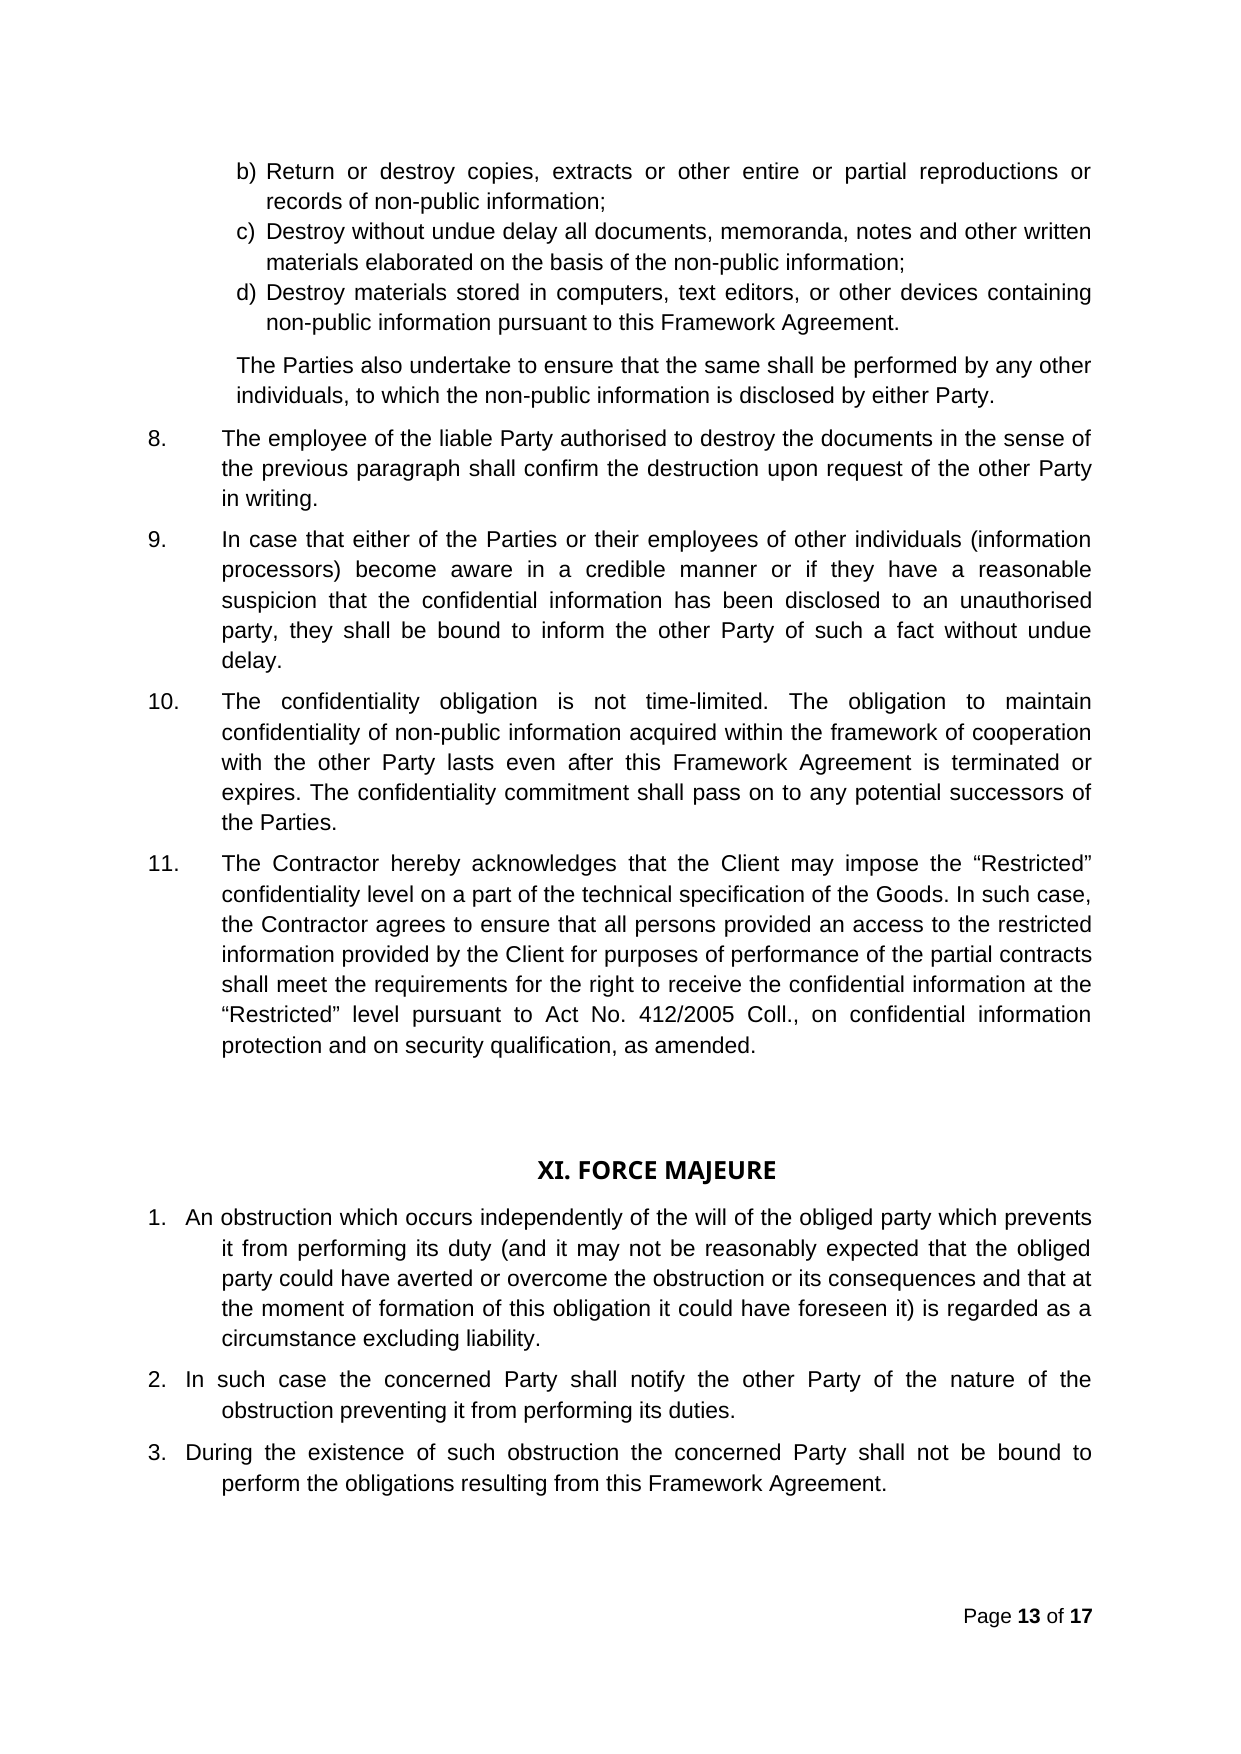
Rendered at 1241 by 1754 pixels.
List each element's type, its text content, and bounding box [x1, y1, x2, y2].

list In such case the concerned Party shall notify the other Party of the nature of the obstruction preventing it from performing its duties. [148, 1366, 1093, 1423]
list 8. The employee of the liable Party authorised to destroy the documents in the sense of the previous paragraph shall confirm the destruction upon request of the other Party in writing. [148, 424, 1093, 511]
text The Parties also undertake to ensure that the same shall be performed by any other individuals, to which the non-public information is disclosed by either Party. [236, 352, 1093, 408]
list Destroy materials stored in computers, text editors, or other devices containing non-public information pursuant to this Framework Agreement. [236, 279, 1092, 335]
list An obstruction which occurs independently of the will of the obliged party which prevents it from performing its duty (and it may not be reasonably expected that the obliged party could have averted or overcome the obstruction or its consequences and that at the moment of formation of this obligation it could have foreseen it) is regarded as a circumstance excluding liability. [148, 1204, 1093, 1351]
list 11. The Contractor hereby acknowledges that the Client may impose the “Restricted” confidentiality level on a part of the technical specification of the Goods. In such case, the Contractor agrees to ensure that all persons provided an access to the restricted information provided by the Client for purposes of performance of the partial contracts shall meet the requirements for the right to receive the confidential information at the “Restricted” level pursuant to Act No. 412/2005 Coll., on confidential information protection and on security qualification, as amended. [148, 850, 1093, 1058]
list Return or destroy copies, extracts or other entire or partial reproductions or records of non-public information; [236, 158, 1092, 214]
list 10. The confidentiality obligation is not time-limited. The obligation to maintain confidentiality of non-public information acquired within the framework of cooperation with the other Party lasts even after this Framework Agreement is terminated or expires. The confidentiality commitment shall pass on to any potential successors of the Parties. [148, 688, 1093, 835]
list Destroy without undue delay all documents, memoranda, notes and other written materials elaborated on the basis of the non-public information; [236, 218, 1092, 275]
list 9. In case that either of the Parties or their employees of other individuals (information processors) become aware in a credible manner or if they have a reasonable suspicion that the confidential information has been disclosed to an unauthorised party, they shall be bound to inform the other Party of such a fact without undue delay. [148, 526, 1093, 673]
list During the existence of such obstruction the concerned Party shall not be bound to perform the obligations resulting from this Framework Agreement. [148, 1439, 1093, 1496]
text Xi. FORCE MAJEURE [221, 1153, 1093, 1187]
